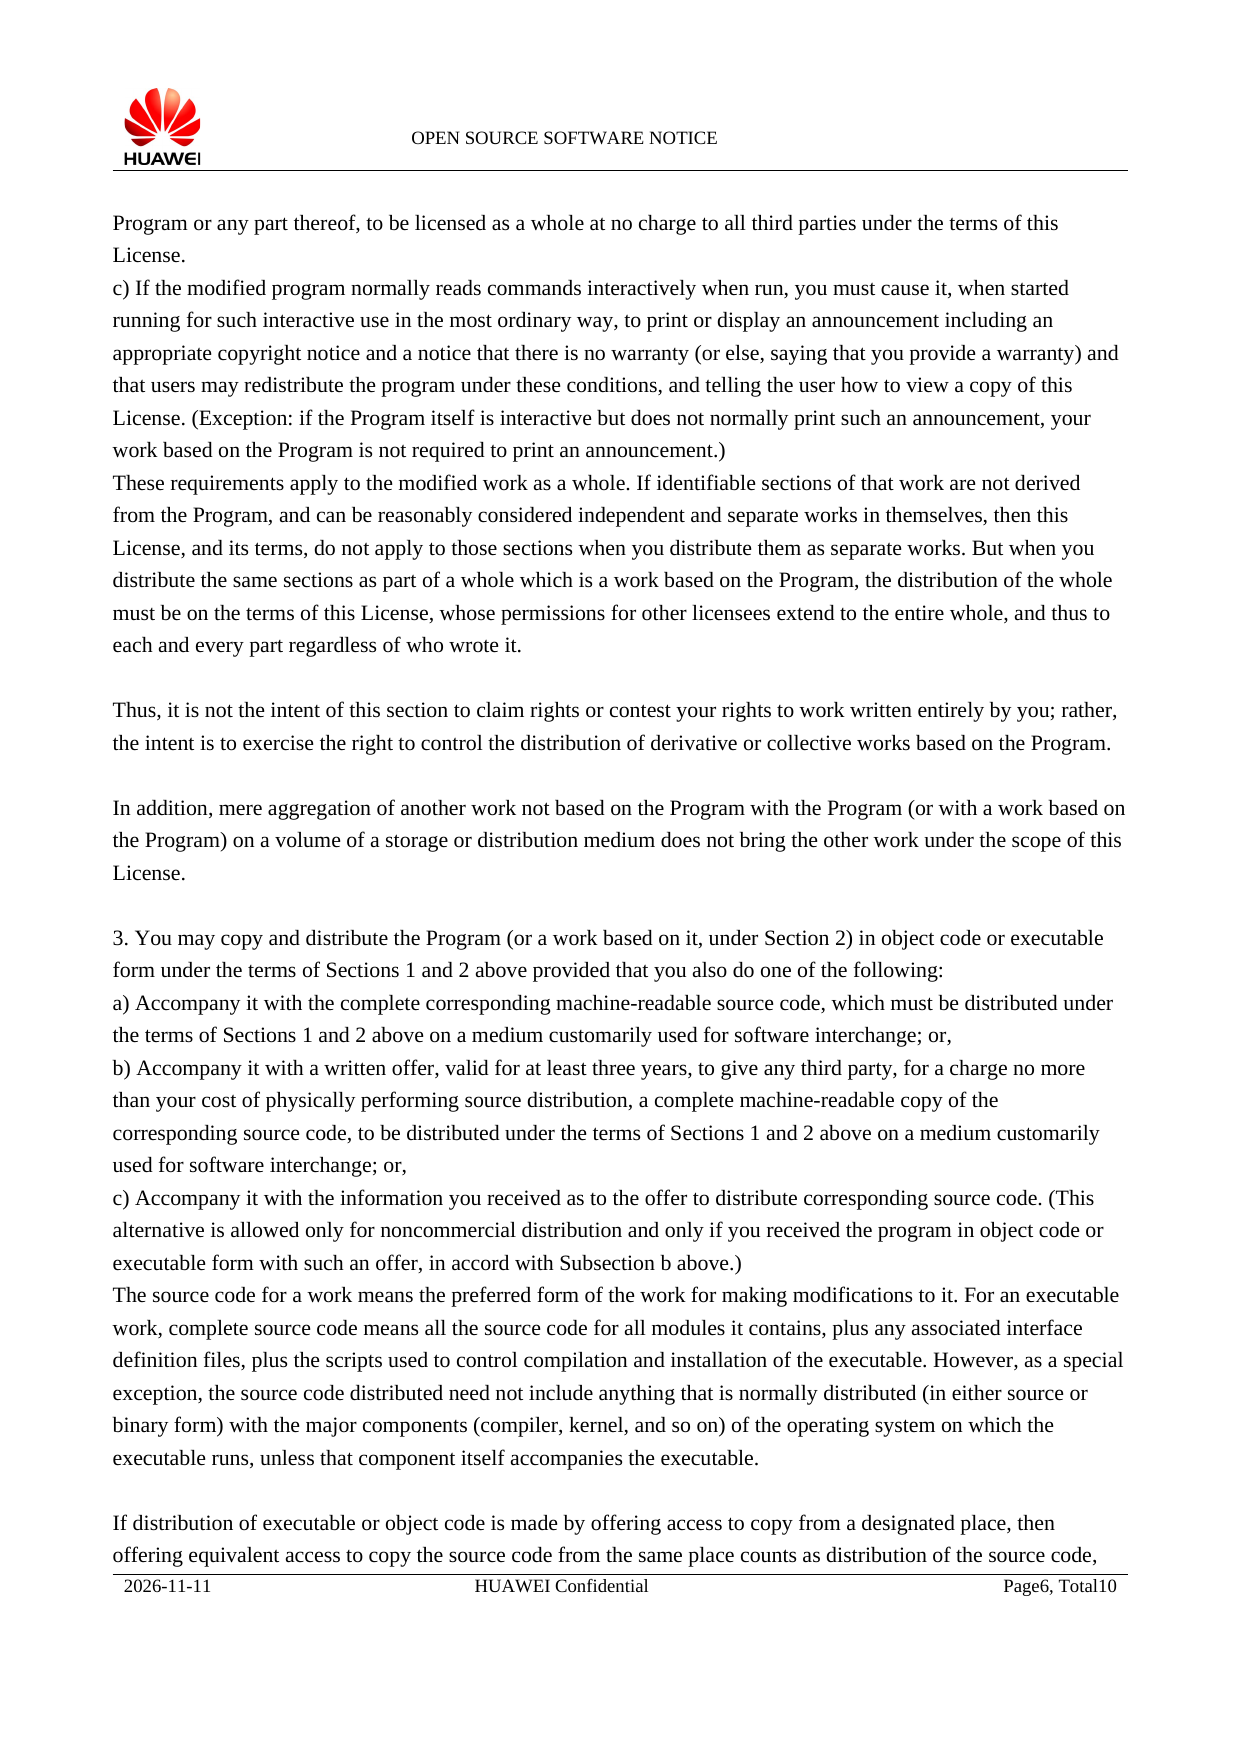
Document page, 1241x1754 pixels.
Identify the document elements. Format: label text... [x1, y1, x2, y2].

picture [124, 88, 201, 165]
